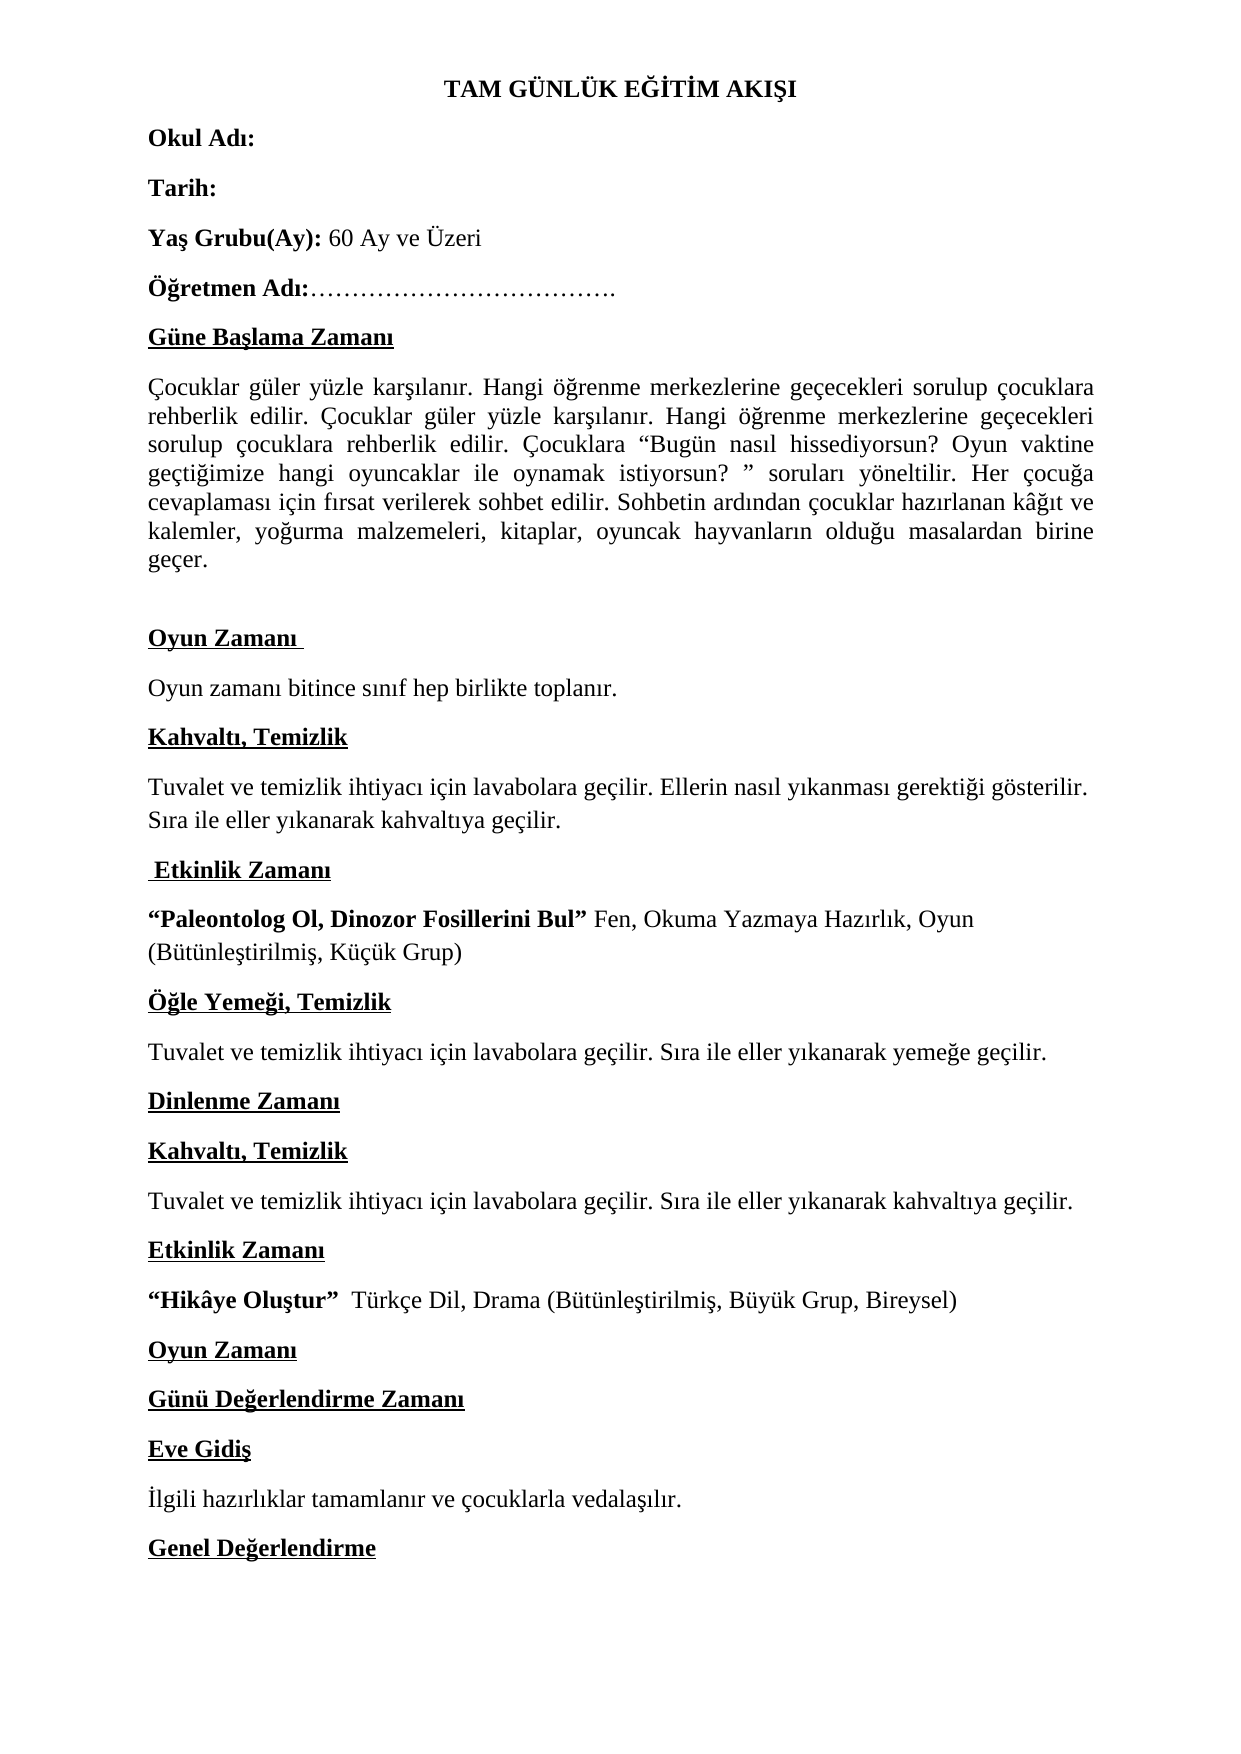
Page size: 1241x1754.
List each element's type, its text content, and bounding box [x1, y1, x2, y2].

text Oyun Zamanı [148, 623, 1093, 652]
text Öğle Yemeği, Temizlik [148, 987, 1093, 1016]
text Günü Değerlendirme Zamanı [148, 1384, 1093, 1413]
text TAM GÜNLÜK EĞİTİM AKIŞI [148, 74, 1093, 103]
text Tuvalet ve temizlik ihtiyacı için lavabolara geçilir. Sıra ile eller yıkanarak yemeğe geçilir. [148, 1037, 1093, 1066]
text Çocuklar güler yüzle karşılanır. Hangi öğrenme merkezlerine geçecekleri sorulup çocuklara rehberlik edilir. Çocuklar güler yüzle karşılanır. Hangi öğrenme merkezlerine geçecekleri sorulup çocuklara rehberlik edilir. Çocuklara “Bugün nasıl hissediyorsun? Oyun vaktine geçtiğimize hangi oyuncaklar ile oynamak istiyorsun? ” soruları yöneltilir. Her çocuğa cevaplaması için fırsat verilerek sohbet edilir. Sohbetin ardından çocuklar hazırlanan kâğıt ve kalemler, yoğurma malzemeleri, kitaplar, oyuncak hayvanların olduğu masalardan birine geçer. [148, 372, 1095, 573]
text Oyun zamanı bitince sınıf hep birlikte toplanır. [148, 673, 1093, 701]
text Eve Gidiş [148, 1434, 1093, 1463]
text Tuvalet ve temizlik ihtiyacı için lavabolara geçilir. Ellerin nasıl yıkanması gerektiği gösterilir. Sıra ile eller yıkanarak kahvaltıya geçilir. [148, 772, 1093, 834]
text Tuvalet ve temizlik ihtiyacı için lavabolara geçilir. Sıra ile eller yıkanarak kahvaltıya geçilir. [148, 1186, 1093, 1214]
text Etkinlik Zamanı [148, 855, 1093, 883]
text Genel Değerlendirme [148, 1533, 1093, 1562]
text “Paleontolog Ol, Dinozor Fosillerini Bul” Fen, Okuma Yazmaya Hazırlık, Oyun (Bütünleştirilmiş, Küçük Grup) [148, 904, 1093, 966]
text Yaş Grubu(Ay): 60 Ay ve Üzeri [148, 223, 1093, 252]
text Tarih: [148, 173, 1093, 202]
text Kahvaltı, Temizlik [148, 1136, 1093, 1165]
text Dinlenme Zamanı [148, 1086, 1093, 1115]
text Kahvaltı, Temizlik [148, 722, 1093, 751]
text Oyun Zamanı [148, 1335, 1093, 1364]
text “Hikâye Oluştur” Türkçe Dil, Drama (Bütünleştirilmiş, Büyük Grup, Bireysel) [148, 1285, 1093, 1314]
text İlgili hazırlıklar tamamlanır ve çocuklarla vedalaşılır. [148, 1484, 1093, 1513]
text Güne Başlama Zamanı [148, 322, 1093, 351]
text Okul Adı: [148, 123, 1093, 152]
text Öğretmen Adı:………………………………. [148, 273, 1093, 301]
text Etkinlik Zamanı [148, 1236, 1093, 1264]
